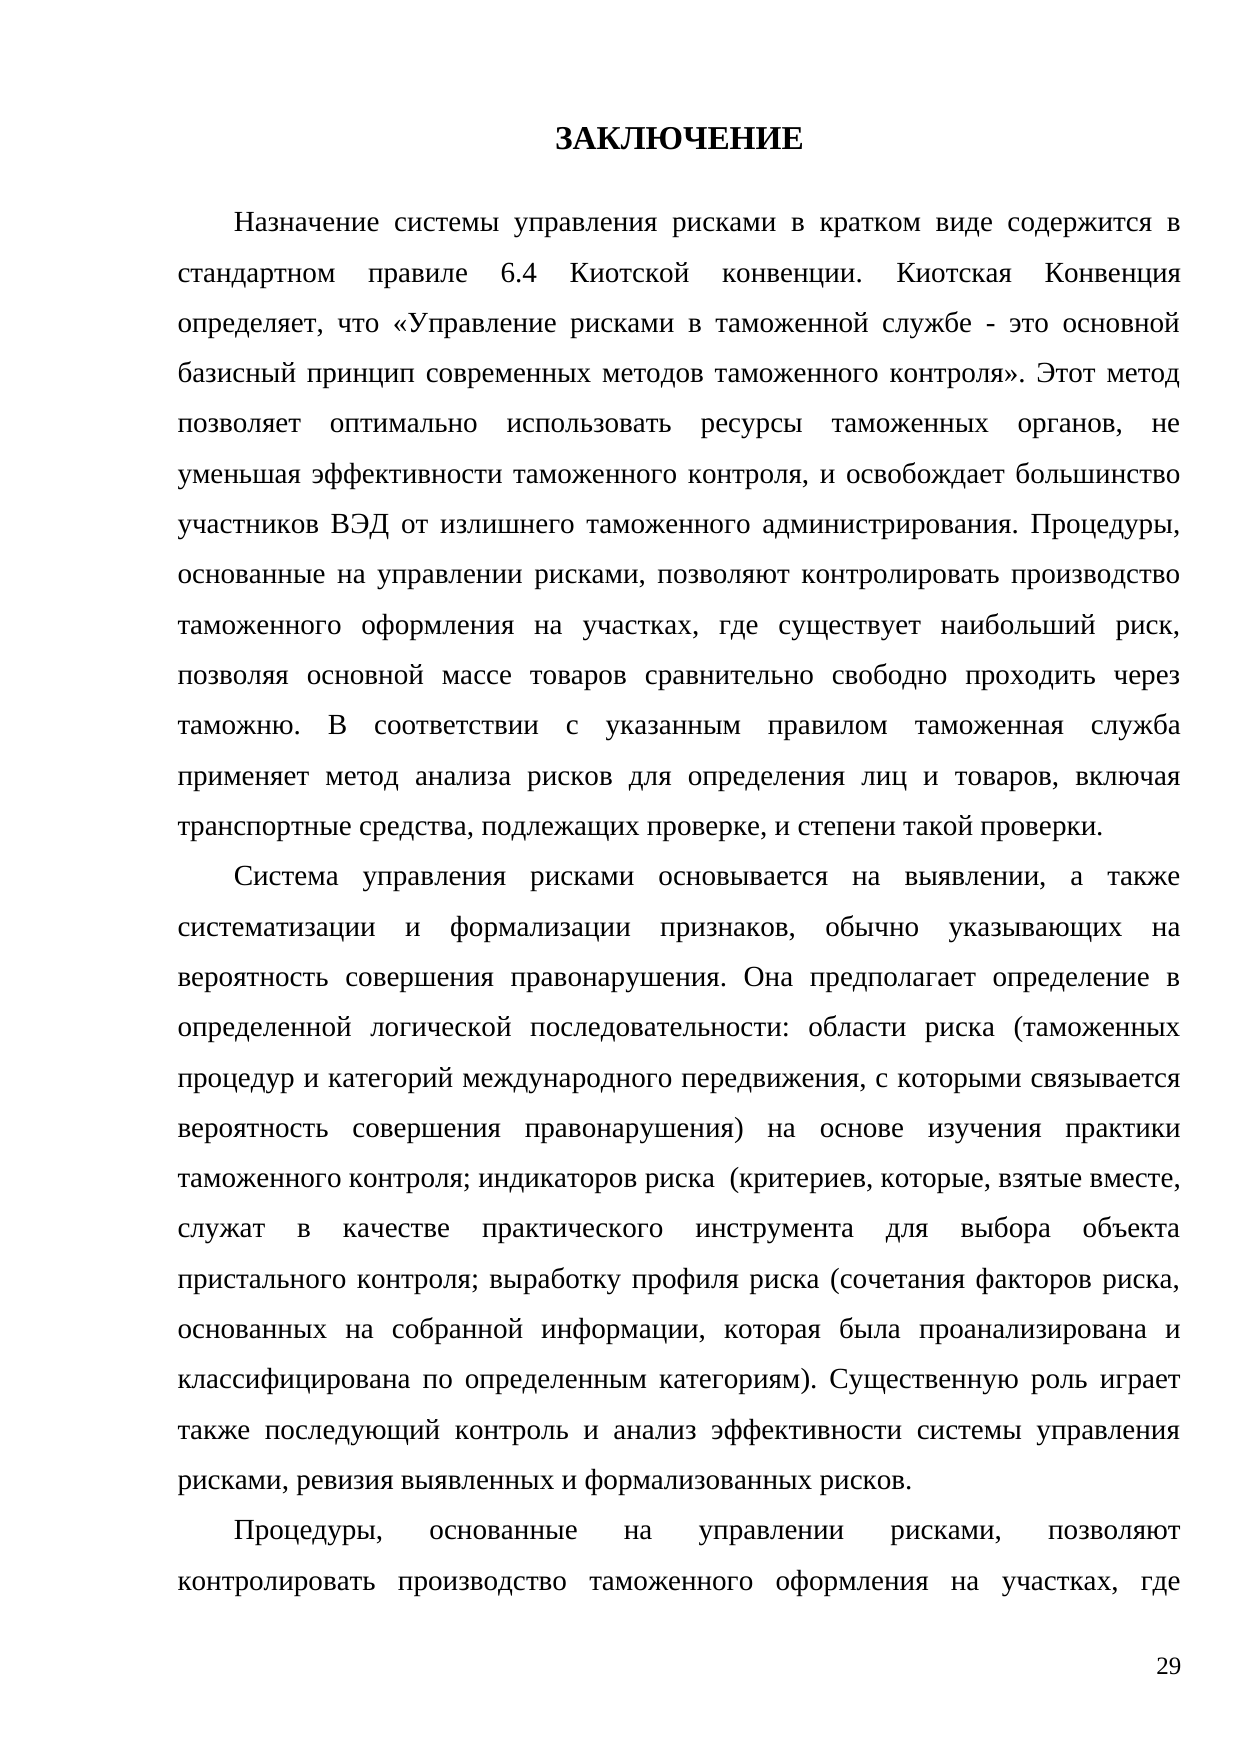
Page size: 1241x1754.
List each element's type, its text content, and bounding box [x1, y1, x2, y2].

text Назначение системы управления рисками в кратком виде содержится в стандартном правиле 6.4 Киотской конвенции. Киотская Конвенция определяет, что «Управление рисками в таможенной службе - это основной базисный принцип современных методов таможенного контроля». Этот метод позволяет оптимально использовать ресурсы таможенных органов, не уменьшая эффективности таможенного контроля, и освобождает большинство участников ВЭД от излишнего таможенного администрирования. Процедуры, основанные на управлении рисками, позволяют контролировать производство таможенного оформления на участках, где существует наибольший риск, позволяя основной массе товаров сравнительно свободно проходить через таможню. В соответствии с указанным правилом таможенная служба применяет метод анализа рисков для определения лиц и товаров, включая транспортные средства, подлежащих проверке, и степени такой проверки. [177, 204, 1181, 842]
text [177, 1512, 1181, 1596]
text Система управления рисками основывается на выявлении, а также систематизации и формализации признаков, обычно указывающих на вероятность совершения правонарушения. Она предполагает определение в определенной логической последовательности: области риска (таможенных процедур и категорий международного передвижения, с которыми связывается вероятность совершения правонарушения) на основе изучения практики таможенного контроля; индикаторов риска (критериев, которые, взятые вместе, служат в качестве практического инструмента для выбора объекта пристального контроля; выработку профиля риска (сочетания факторов риска, основанных на собранной информации, которая была проанализирована и классифицирована по определенным категориям). Существенную роль играет также последующий контроль и анализ эффективности системы управления рисками, ревизия выявленных и формализованных рисков. [177, 858, 1181, 1496]
subtitle Заключение [177, 118, 1181, 156]
